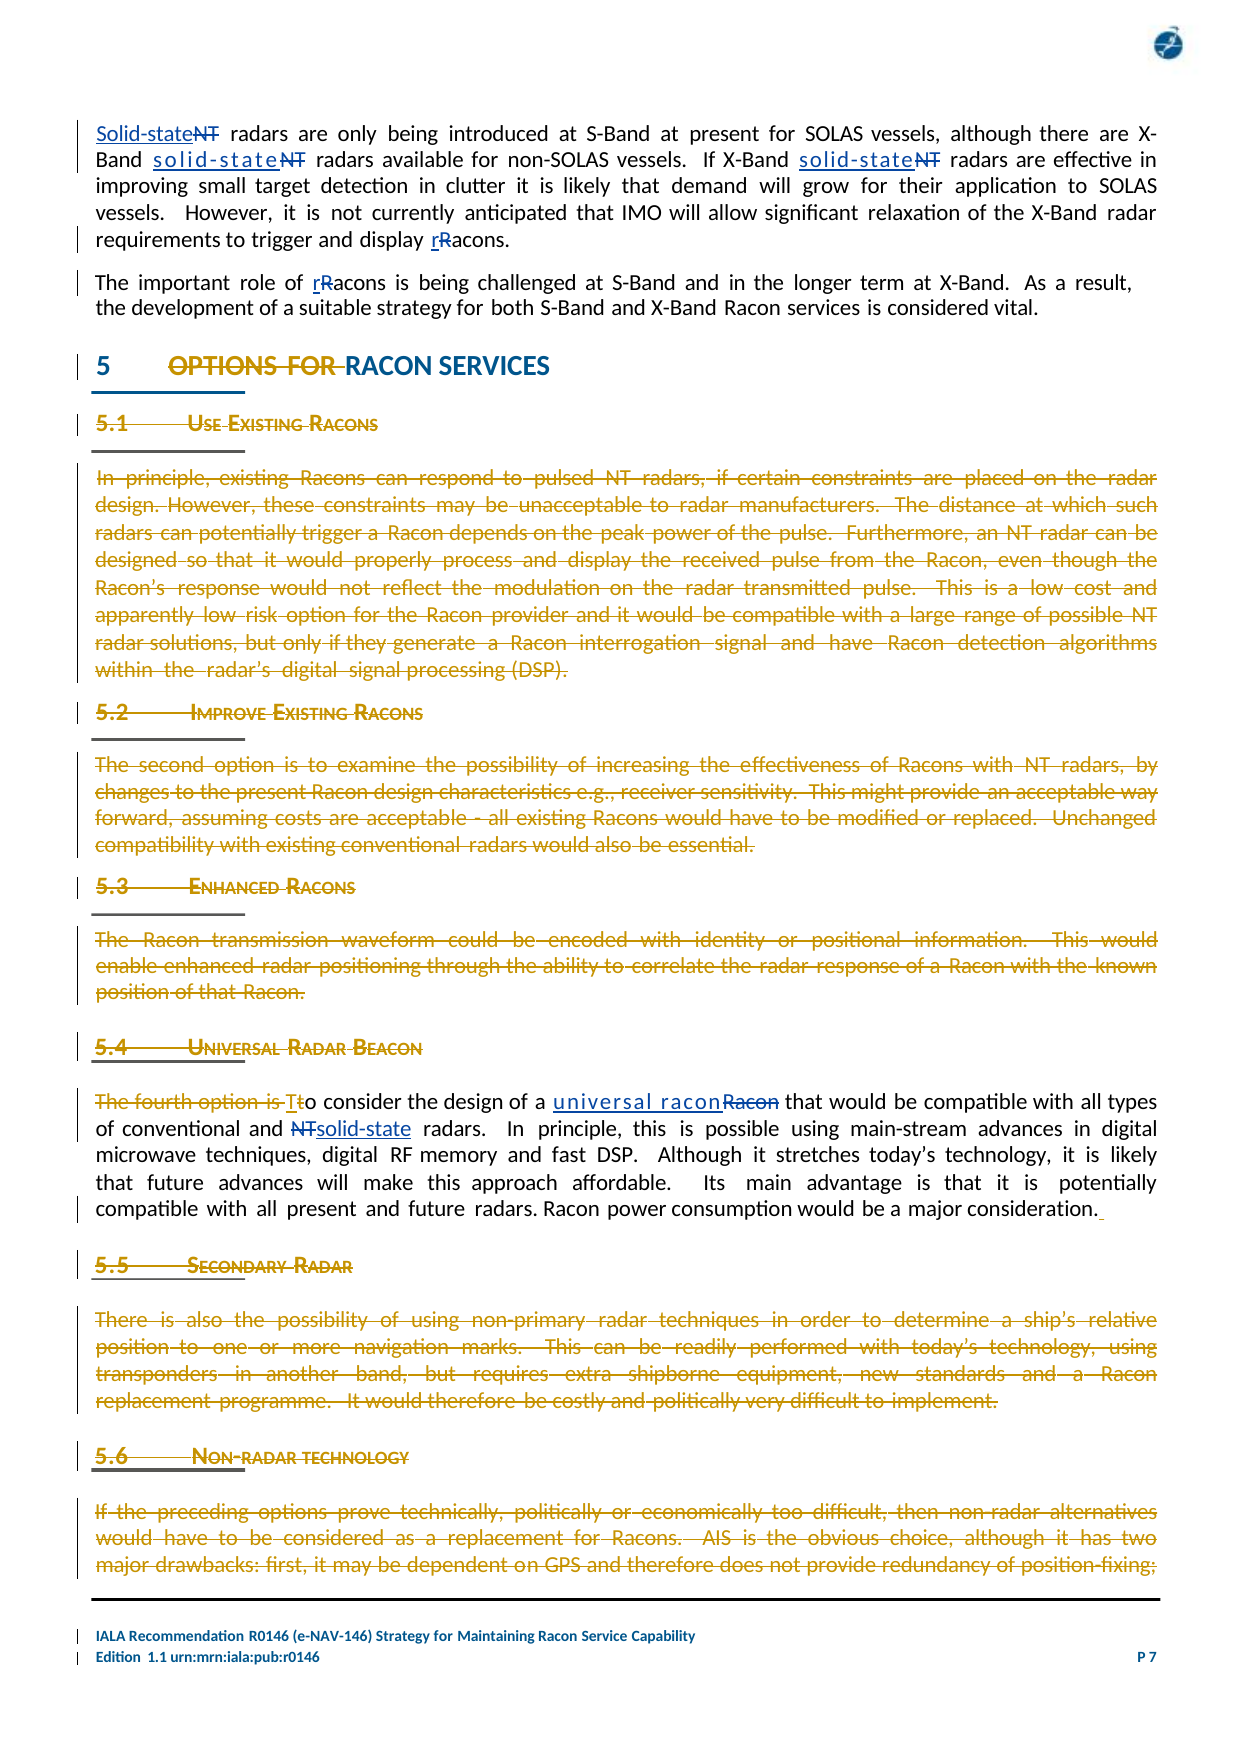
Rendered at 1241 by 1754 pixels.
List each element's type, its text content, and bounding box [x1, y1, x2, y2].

picture [1123, 0, 1240, 94]
text o consider the design of a that would be compatible with all types of conventional and radars. In principle, this is possible using main-stream advances in digital microwave techniques, digital RF memory and fast DSP. Although it stretches today’s technology, it is likely that future advances will make this approach affordable. Its main advantage is that it is potentially compatible with all present and future radars. Racon power consumption would be a major consideration. [94, 1088, 1158, 1223]
text radars are only being introduced at S-Band at present for SOLAS vessels, although there are X-Band radars available for non-SOLAS vessels. If X-Band radars are effective in improving small target detection in clutter it is likely that demand will grow for their application to SOLAS vessels. However, it is not currently anticipated that IMO will allow significant relaxation of the X-Band radar requirements to trigger and display acons. [95, 120, 1158, 253]
text 5 RACON SERVICES [96, 354, 1240, 380]
picture [91, 1468, 246, 1472]
text The important role of acons is being challenged at S-Band and in the longer term at X-Band. As a result, the development of a suitable strategy for both S-Band and X-Band Racon services is considered vital. [94, 270, 1158, 321]
